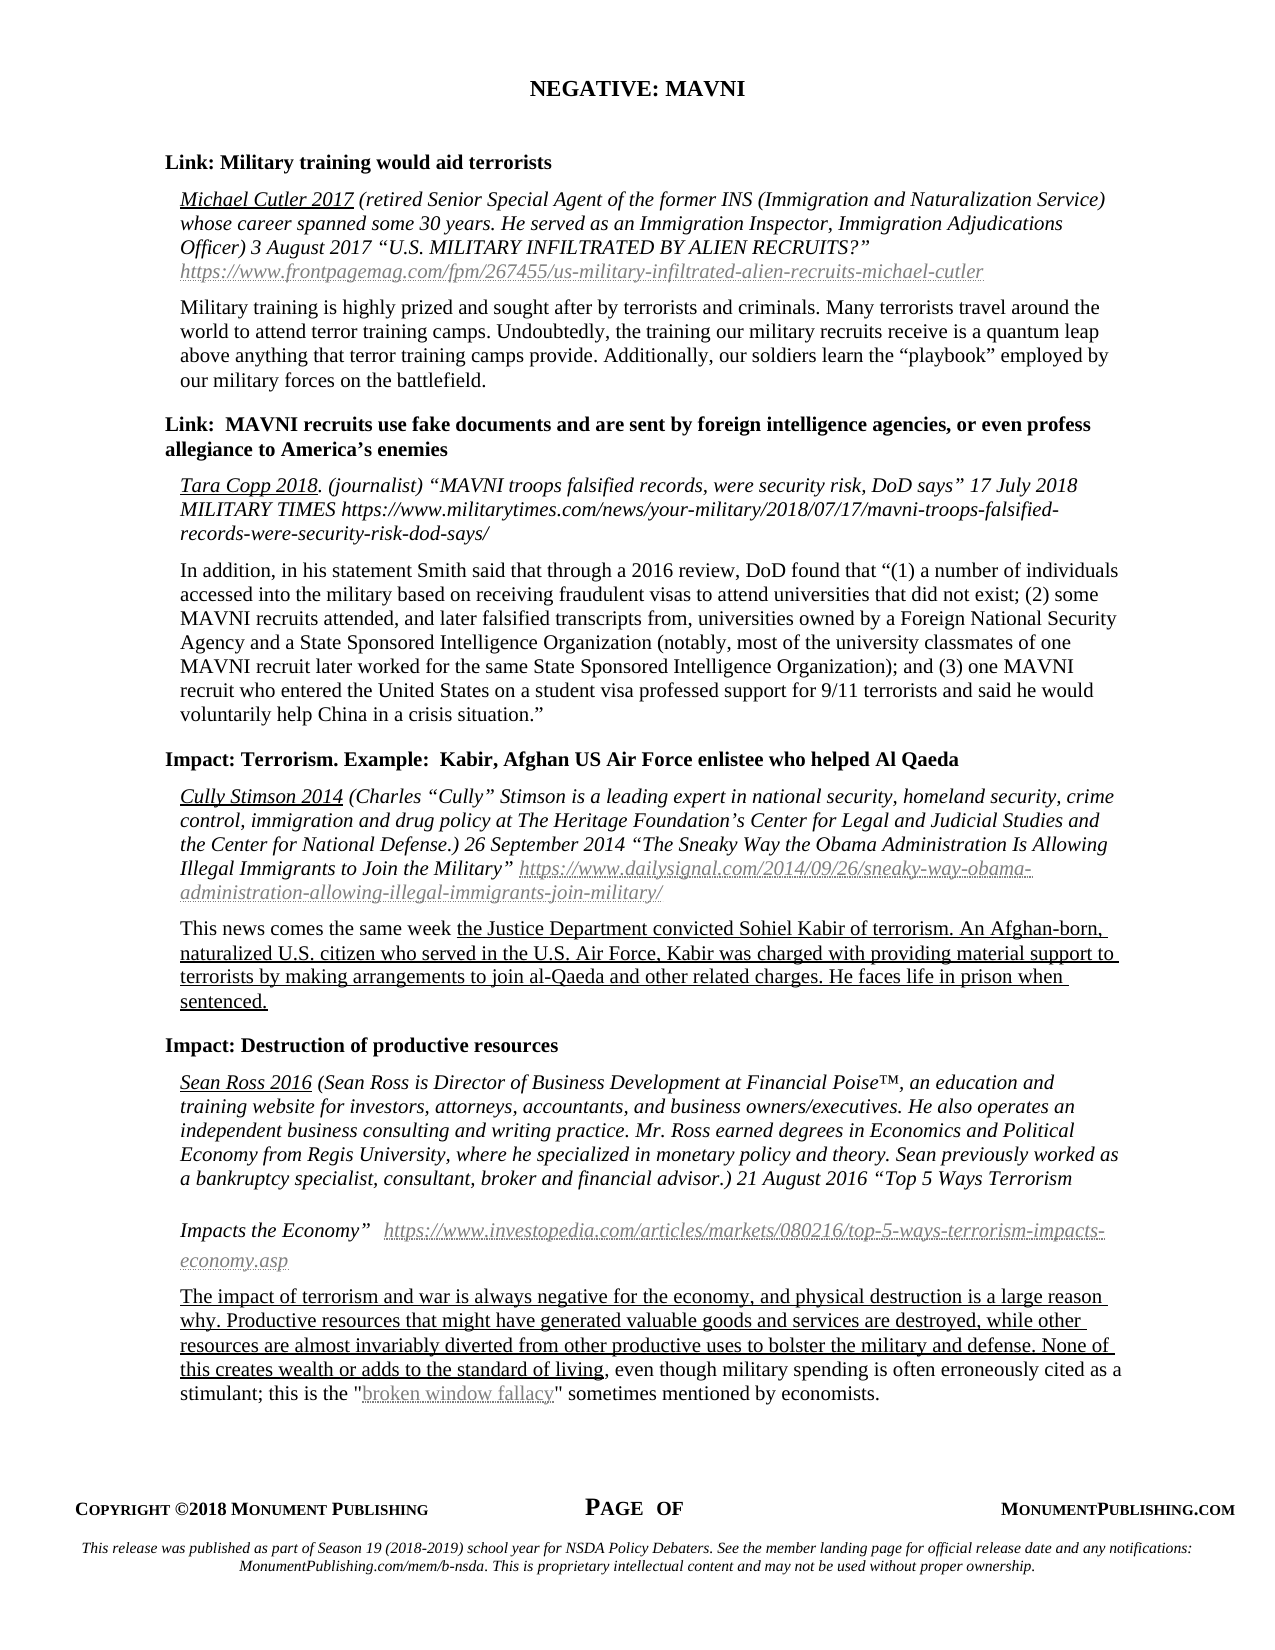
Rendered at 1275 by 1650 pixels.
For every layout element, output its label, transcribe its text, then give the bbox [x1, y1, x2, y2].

text Cully Stimson 2014 (Charles “Cully” Stimson is a leading expert in national security, homeland security, crime control, immigration and drug policy at The Heritage Foundation’s Center for Legal and Judicial Studies and the Center for National Defense.) 26 September 2014 “The Sneaky Way the Obama Administration Is Allowing Illegal Immigrants to Join the Military” https://www.dailysignal.com/2014/09/26/sneaky-way-obama-administration-allowing-illegal-immigrants-join-military/ [180, 783, 1125, 904]
text The impact of terrorism and war is always negative for the economy, and physical destruction is a large reason why. Productive resources that might have generated valuable goods and services are destroyed, while other resources are almost invariably diverted from other productive uses to bolster the military and defense. None of this creates wealth or adds to the standard of living, even though military spending is often erroneously cited as a stimulant; this is the "broken window fallacy" sometimes mentioned by economists. [180, 1284, 1125, 1405]
text Tara Copp 2018. (journalist) “MAVNI troops falsified records, were security risk, DoD says” 17 July 2018 MILITARY TIMES https://www.militarytimes.com/news/your-military/2018/07/17/mavni-troops-falsified-records-were-security-risk-dod-says/ [180, 473, 1125, 545]
text Sean Ross 2016 (Sean Ross is Director of Business Development at Financial Poise™, an education and training website for investors, attorneys, accountants, and business owners/executives. He also operates an independent business consulting and writing practice. Mr. Ross earned degrees in Economics and Political Economy from Regis University, where he specialized in monetary policy and theory. Sean previously worked as a bankruptcy specialist, consultant, broker and financial advisor.) 21 August 2016 “Top 5 Ways Terrorism Impacts the Economy” https://www.investopedia.com/articles/markets/080216/top-5-ways-terrorism-impacts-economy.asp [180, 1070, 1125, 1272]
text This news comes the same week the Justice Department convicted Sohiel Kabir of terrorism. An Afghan-born, naturalized U.S. citizen who served in the U.S. Air Force, Kabir was charged with providing material support to terrorists by making arrangements to join al-Qaeda and other related charges. He faces life in prison when sentenced. [180, 916, 1125, 1013]
text Link: Military training would aid terrorists [165, 150, 1125, 174]
text Link: MAVNI recruits use fake documents and are sent by foreign intelligence agencies, or even profess allegiance to America’s enemies [165, 412, 1125, 461]
text Impact: Terrorism. Example: Kabir, Afghan US Air Force enlistee who helped Al Qaeda [165, 747, 1125, 771]
text Impact: Destruction of productive resources [165, 1033, 1125, 1057]
text In addition, in his statement Smith said that through a 2016 review, DoD found that “(1) a number of individuals accessed into the military based on receiving fraudulent visas to attend universities that did not exist; (2) some MAVNI recruits attended, and later falsified transcripts from, universities owned by a Foreign National Security Agency and a State Sponsored Intelligence Organization (notably, most of the university classmates of one MAVNI recruit later worked for the same State Sponsored Intelligence Organization); and (3) one MAVNI recruit who entered the United States on a student visa professed support for 9/11 terrorists and said he would voluntarily help China in a crisis situation.” [180, 558, 1125, 726]
text Military training is highly prized and sought after by terrorists and criminals. Many terrorists travel around the world to attend terror training camps. Undoubtedly, the training our military recruits receive is a quantum leap above anything that terror training camps provide. Additionally, our soldiers learn the “playbook” employed by our military forces on the battlefield. [180, 295, 1125, 392]
